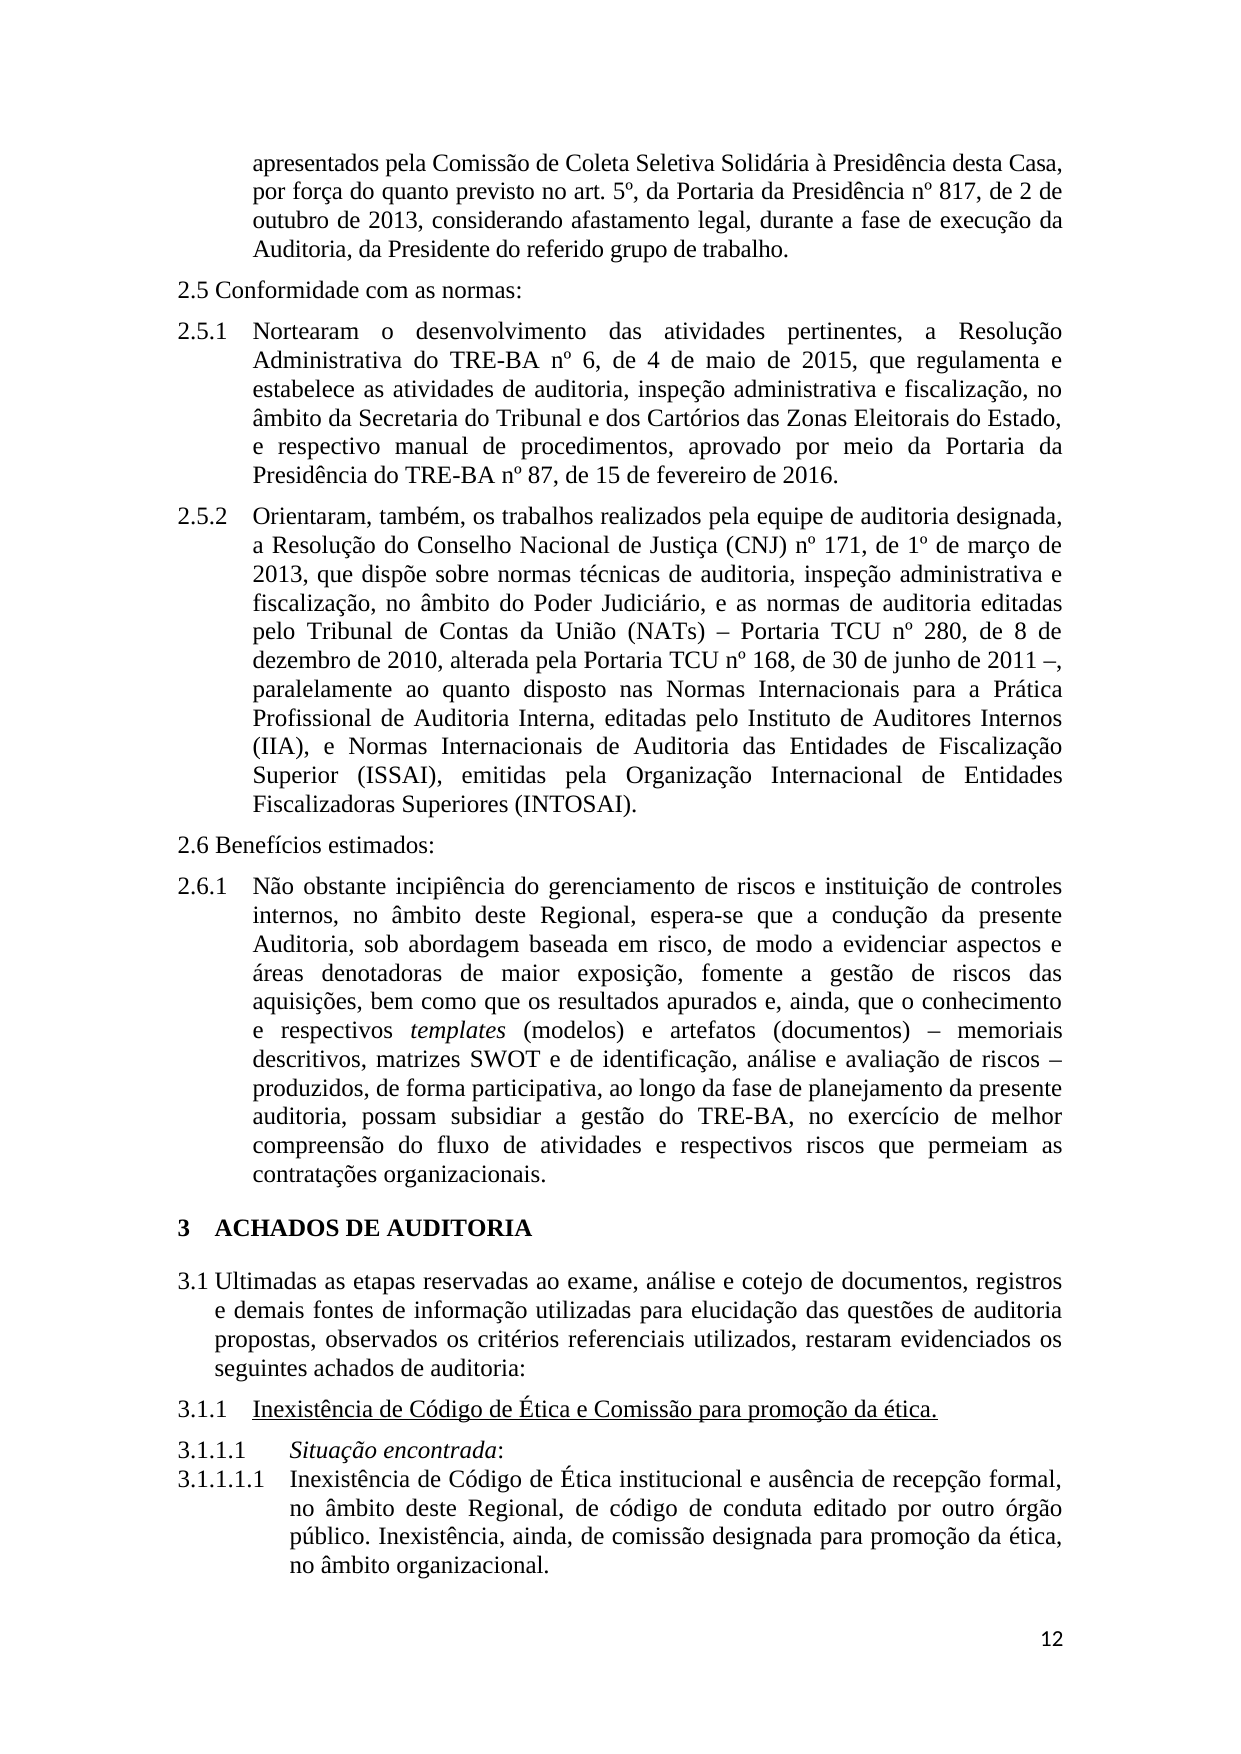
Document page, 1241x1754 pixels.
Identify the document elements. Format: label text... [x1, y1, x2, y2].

list Inexistência de Código de Ética institucional e ausência de recepção formal, no âmbito deste Regional, de código de conduta editado por outro órgão público. Inexistência, ainda, de comissão designada para promoção da ética, no âmbito organizacional. [177, 1464, 1063, 1579]
list Benefícios estimados: [177, 830, 1063, 859]
list ACHADOS DE AUDITORIA [177, 1213, 1063, 1241]
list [177, 148, 1063, 263]
list Ultimadas as etapas reservadas ao exame, análise e cotejo de documentos, registros e demais fontes de informação utilizadas para elucidação das questões de auditoria propostas, observados os critérios referenciais utilizados, restaram evidenciados os seguintes achados de auditoria: [177, 1266, 1063, 1381]
list Nortearam o desenvolvimento das atividades pertinentes, a Resolução Administrativa do TRE-BA nº 6, de 4 de maio de 2015, que regulamenta e estabelece as atividades de auditoria, inspeção administrativa e fiscalização, no âmbito da Secretaria do Tribunal e dos Cartórios das Zonas Eleitorais do Estado, e respectivo manual de procedimentos, aprovado por meio da Portaria da Presidência do TRE-BA nº 87, de 15 de fevereiro de 2016. [177, 316, 1063, 489]
list Não obstante incipiência do gerenciamento de riscos e instituição de controles internos, no âmbito deste Regional, espera-se que a condução da presente Auditoria, sob abordagem baseada em risco, de modo a evidenciar aspectos e áreas denotadoras de maior exposição, fomente a gestão de riscos das aquisições, bem como que os resultados apurados e, ainda, que o conhecimento e respectivos templates (modelos) e artefatos (documentos) – memoriais descritivos, matrizes SWOT e de identificação, análise e avaliação de riscos – produzidos, de forma participativa, ao longo da fase de planejamento da presente auditoria, possam subsidiar a gestão do TRE-BA, no exercício de melhor compreensão do fluxo de atividades e respectivos riscos que permeiam as contratações organizacionais. [177, 871, 1063, 1188]
list Conformidade com as normas: [177, 275, 1063, 304]
list Orientaram, também, os trabalhos realizados pela equipe de auditoria designada, a Resolução do Conselho Nacional de Justiça (CNJ) nº 171, de 1º de março de 2013, que dispõe sobre normas técnicas de auditoria, inspeção administrativa e fiscalização, no âmbito do Poder Judiciário, e as normas de auditoria editadas pelo Tribunal de Contas da União (NATs) – Portaria TCU nº 280, de 8 de dezembro de 2010, alterada pela Portaria TCU nº 168, de 30 de junho de 2011 –, paralelamente ao quanto disposto nas Normas Internacionais para a Prática Profissional de Auditoria Interna, editadas pelo Instituto de Auditores Internos (IIA), e Normas Internacionais de Auditoria das Entidades de Fiscalização Superior (ISSAI), emitidas pela Organização Internacional de Entidades Fiscalizadoras Superiores (INTOSAI). [177, 501, 1063, 818]
list Inexistência de Código de Ética e Comissão para promoção da ética. [177, 1394, 1063, 1423]
list Situação encontrada: [177, 1435, 1063, 1464]
